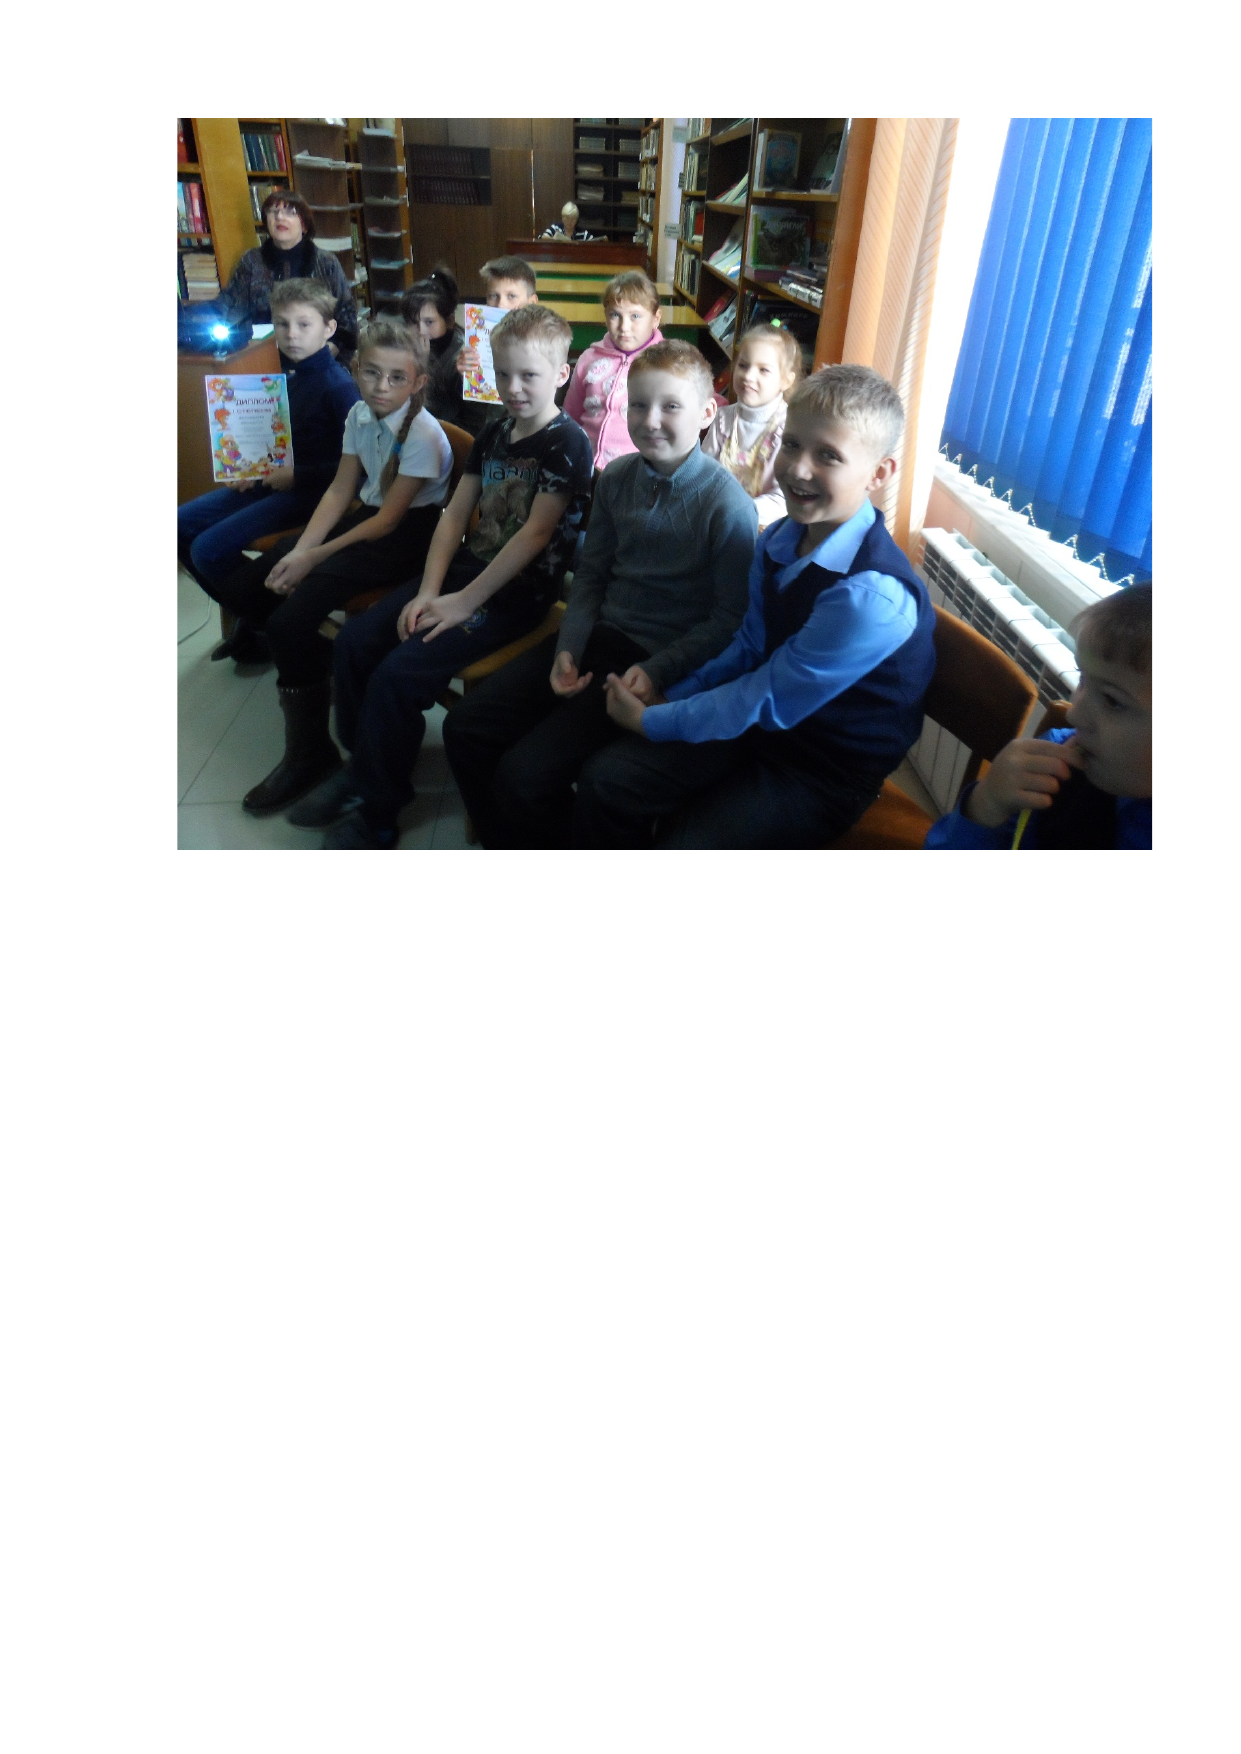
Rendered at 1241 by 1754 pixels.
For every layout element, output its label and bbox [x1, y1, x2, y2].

picture [177, 118, 1153, 850]
